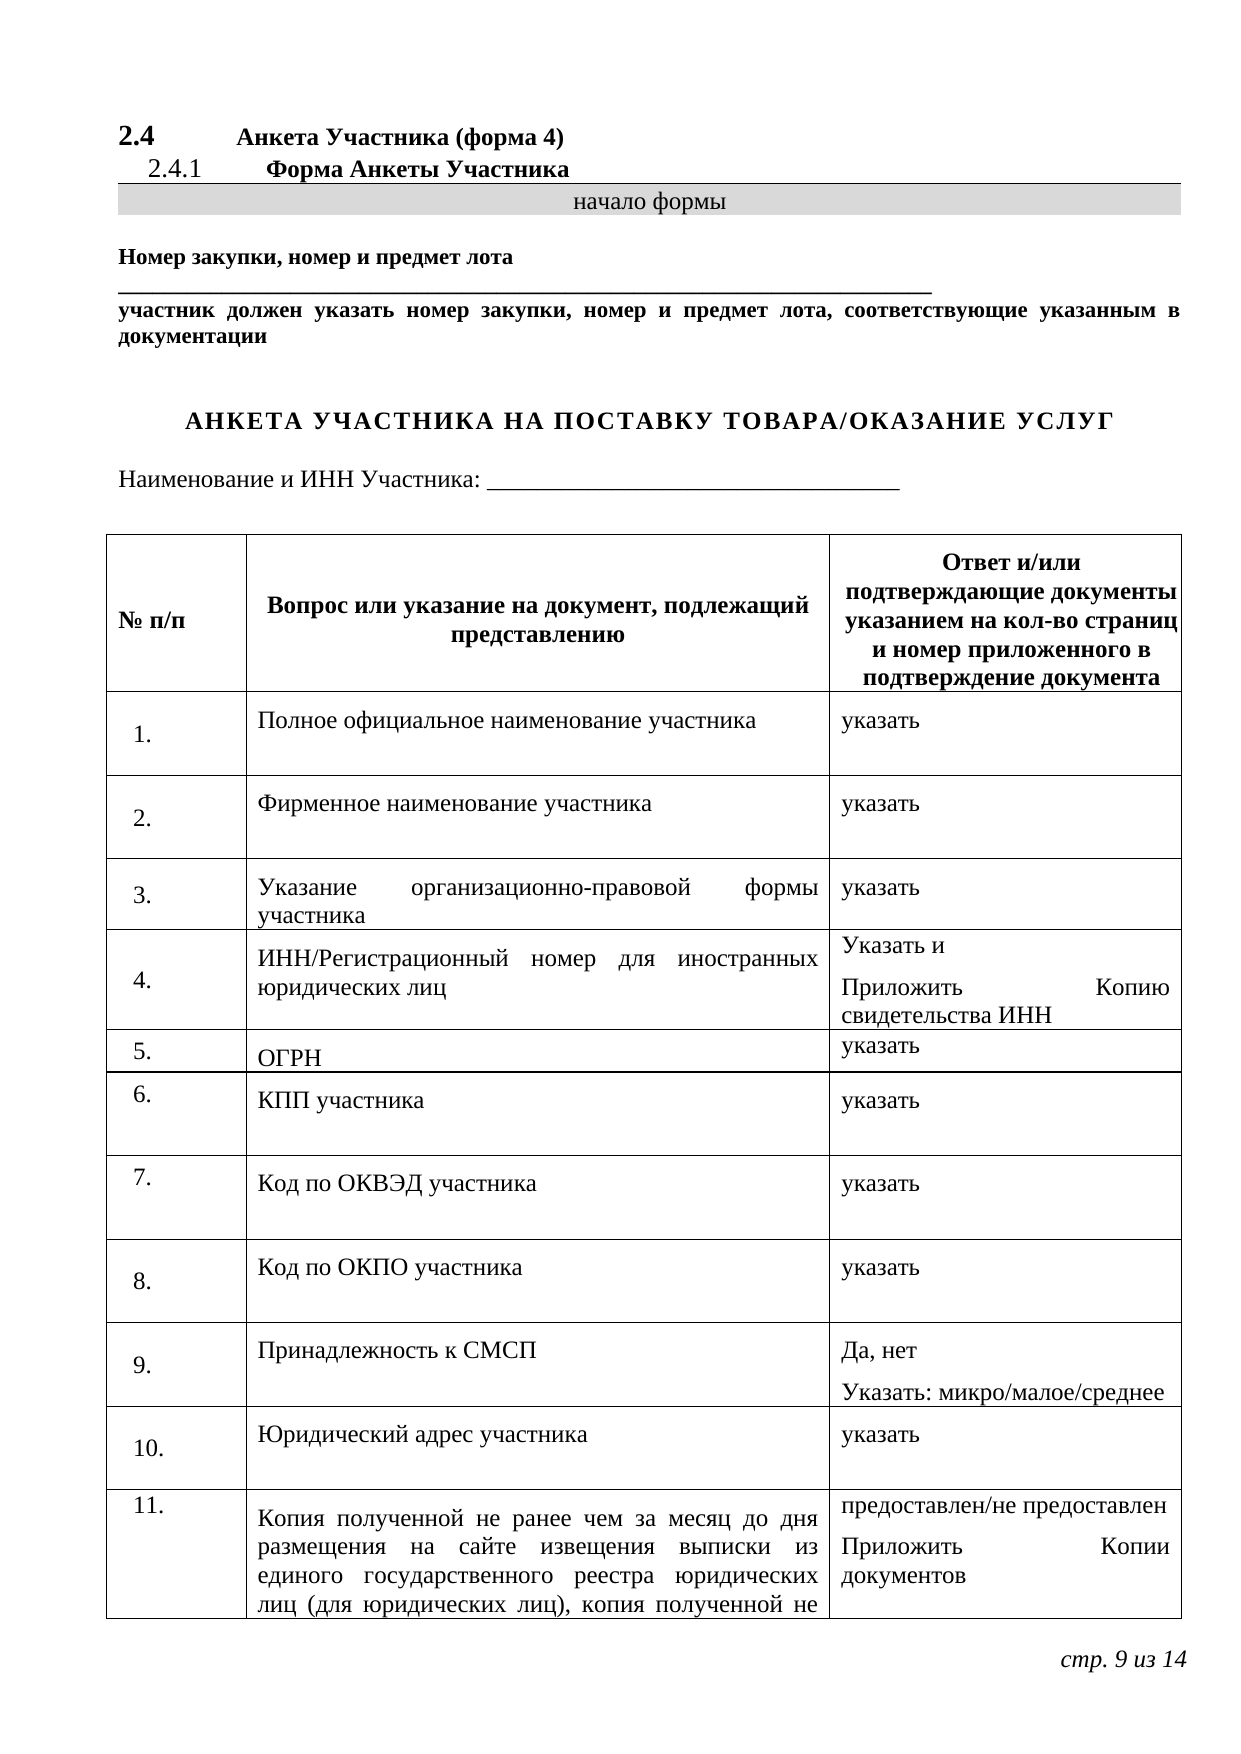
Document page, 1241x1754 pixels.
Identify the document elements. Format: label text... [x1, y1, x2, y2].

table_cell Указать и Приложить Копию свидетельства ИНН [830, 930, 1181, 1029]
table_cell указать [830, 859, 1181, 929]
table_cell указать [830, 1073, 1181, 1155]
table_cell Фирменное наименование участника [247, 776, 829, 858]
table_cell Код по ОКПО участника [247, 1240, 829, 1322]
table_cell [107, 1323, 246, 1406]
table_cell указать [830, 1407, 1181, 1489]
table_cell [107, 1030, 246, 1071]
table_cell указать [830, 1156, 1181, 1238]
table_cell указать [830, 1030, 1181, 1071]
table_cell ИНН/Регистрационный номер для иностранных юридических лиц [247, 930, 829, 1029]
table_cell Юридический адрес участника [247, 1407, 829, 1489]
text Наименование и ИНН Участника: _________________________________ [118, 464, 1181, 493]
table_cell [107, 1240, 246, 1322]
table_cell Указание организационно-правовой формы участника [247, 859, 829, 929]
table_cell Принадлежность к СМСП [247, 1323, 829, 1406]
table_cell [107, 776, 246, 858]
table_cell Да, нет Указать: микро/малое/среднее [830, 1323, 1181, 1406]
table_header Ответ и/или подтверждающие документы указанием на кол-во страниц и номер приложенного в подтверждение документа [830, 535, 1181, 691]
table_cell [107, 859, 246, 929]
text начало формы [118, 184, 1181, 215]
text Форма Анкеты Участника [148, 152, 1181, 183]
table_cell указать [830, 776, 1181, 858]
table_cell Полное официальное наименование участника [247, 692, 829, 775]
table_cell [107, 692, 246, 775]
table_cell указать [830, 692, 1181, 775]
table_cell [107, 1156, 246, 1238]
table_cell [830, 1490, 1181, 1618]
text Анкета Участника на поставку товара/Оказание услуг [118, 406, 1181, 435]
table_cell [107, 1073, 246, 1155]
text _______________________________________________________________________ [118, 270, 1181, 296]
table_header Вопрос или указание на документ, подлежащий представлению [247, 535, 829, 691]
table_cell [247, 1490, 829, 1618]
table_cell КПП участника [247, 1073, 829, 1155]
text участник должен указать номер закупки, номер и предмет лота, соответствующие указанным в документации [118, 296, 1181, 349]
table_cell [107, 1490, 246, 1618]
table_cell указать [830, 1240, 1181, 1322]
table_header № п/п [107, 535, 246, 691]
subtitle Анкета Участника (форма 4) [118, 118, 1181, 152]
text Номер закупки, номер и предмет лота [118, 243, 1181, 270]
table_cell [107, 1407, 246, 1489]
table_cell Код по ОКВЭД участника [247, 1156, 829, 1238]
table_cell ОГРН [247, 1030, 829, 1071]
table_cell [107, 930, 246, 1029]
